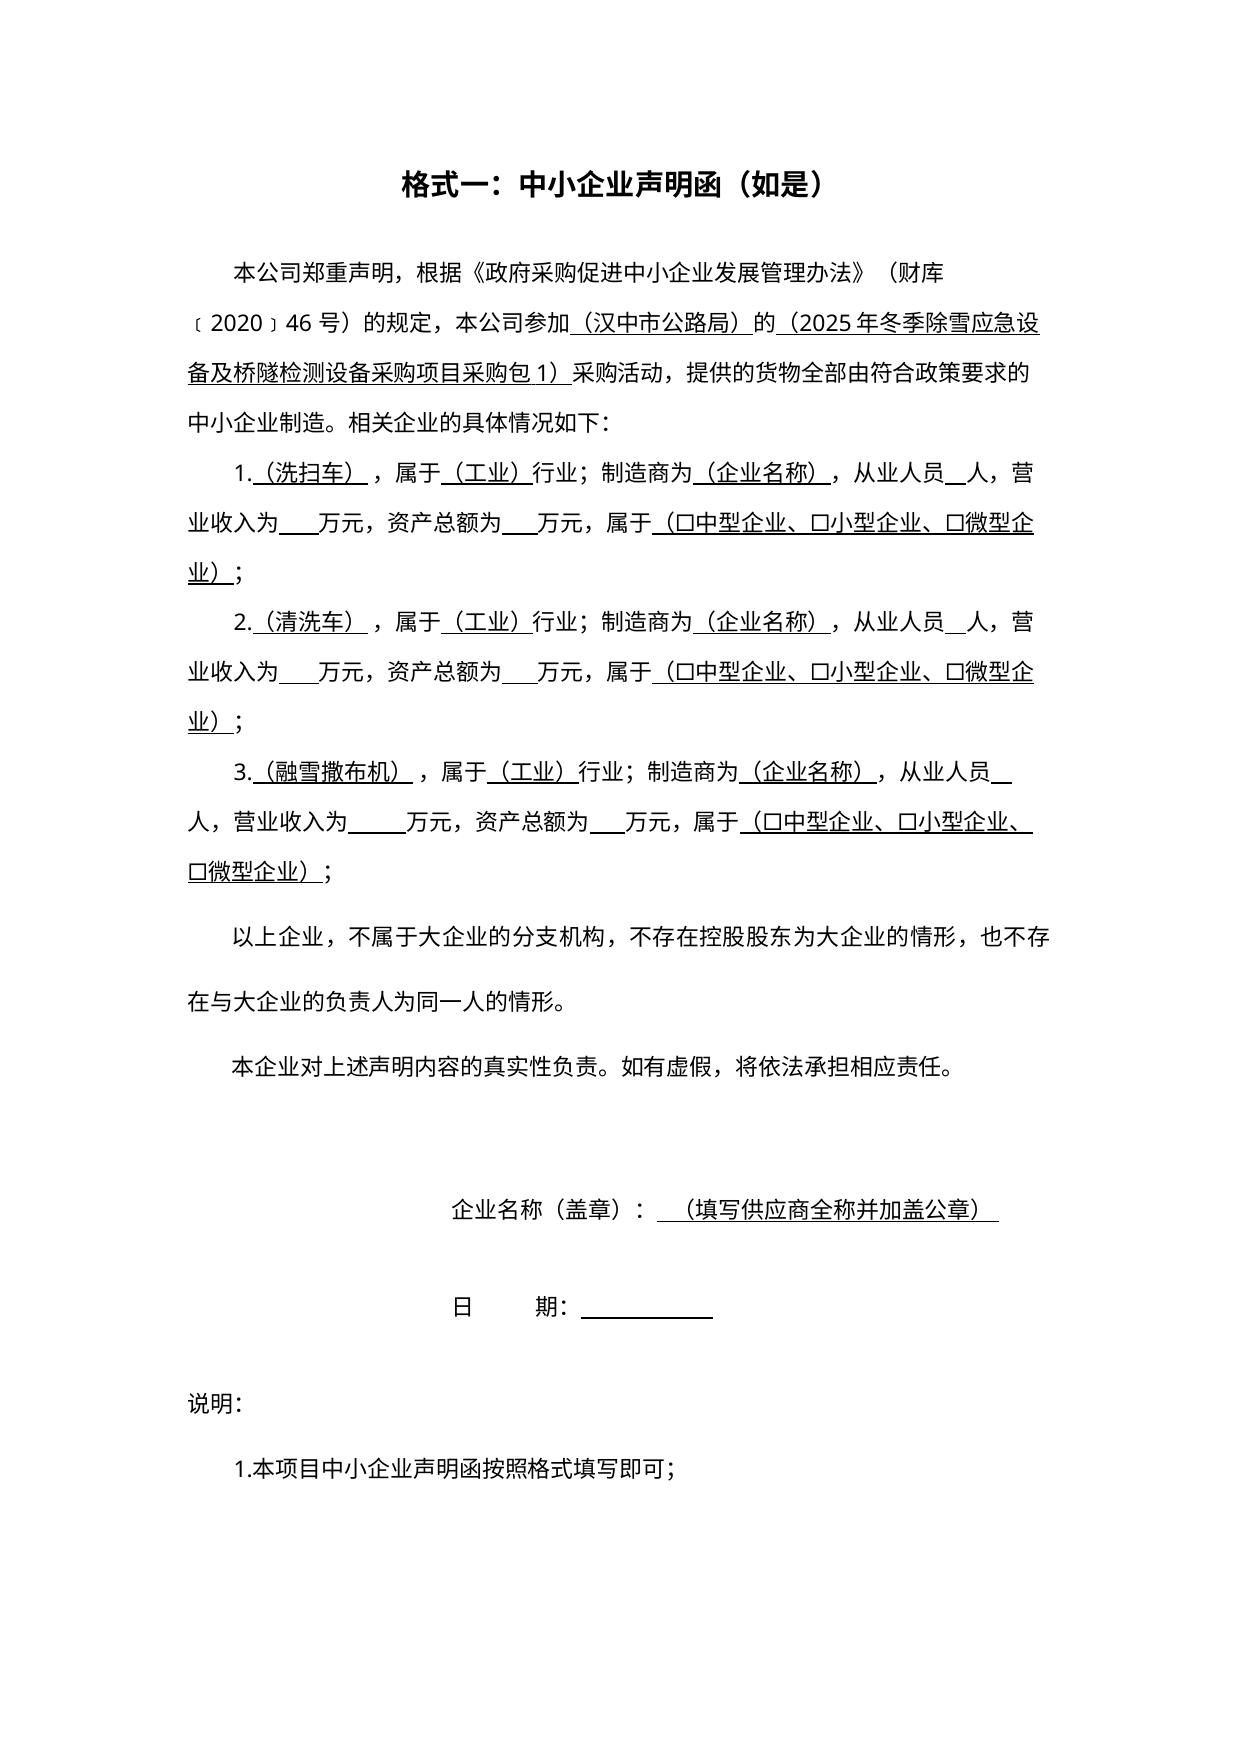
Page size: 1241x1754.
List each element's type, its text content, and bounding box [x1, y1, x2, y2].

text 格式一：中小企业声明函（如是） [187, 162, 1053, 204]
list 2.（清洗车） ，属于（工业）行业；制造商为（企业名称），从业人员 人，营业收入为 万元，资产总额为 万元，属于（中型企业、小型企业、微型企业）； [187, 604, 1053, 737]
text 日 期： [187, 1289, 1053, 1322]
text 本公司郑重声明，根据《政府采购促进中小企业发展管理办法》（财库﹝2020﹞46 号）的规定，本公司参加（汉中市公路局）的（2025年冬季除雪应急设备及桥隧检测设备采购项目采购包1）采购活动，提供的货物全部由符合政策要求的中小企业制造。相关企业的具体情况如下： [187, 255, 1053, 438]
text 企业名称（盖章）： （填写供应商全称并加盖公章） [187, 1192, 1053, 1225]
text 说明： [187, 1386, 1053, 1419]
list 3.（融雪撒布机） ，属于（工业）行业；制造商为（企业名称），从业人员 人，营业收入为 万元，资产总额为 万元，属于（中型企业、小型企业、微型企业）； [187, 754, 1053, 887]
text 1.本项目中小企业声明函按照格式填写即可； [187, 1435, 1053, 1500]
text 本企业对上述声明内容的真实性负责。如有虚假，将依法承担相应责任。 [187, 1033, 1053, 1098]
list 1.（洗扫车） ，属于（工业）行业；制造商为（企业名称），从业人员 人，营业收入为 万元，资产总额为 万元，属于（中型企业、小型企业、微型企业）； [187, 455, 1053, 588]
text 以上企业，不属于大企业的分支机构，不存在控股股东为大企业的情形，也不存在与大企业的负责人为同一人的情形。 [187, 903, 1053, 1033]
